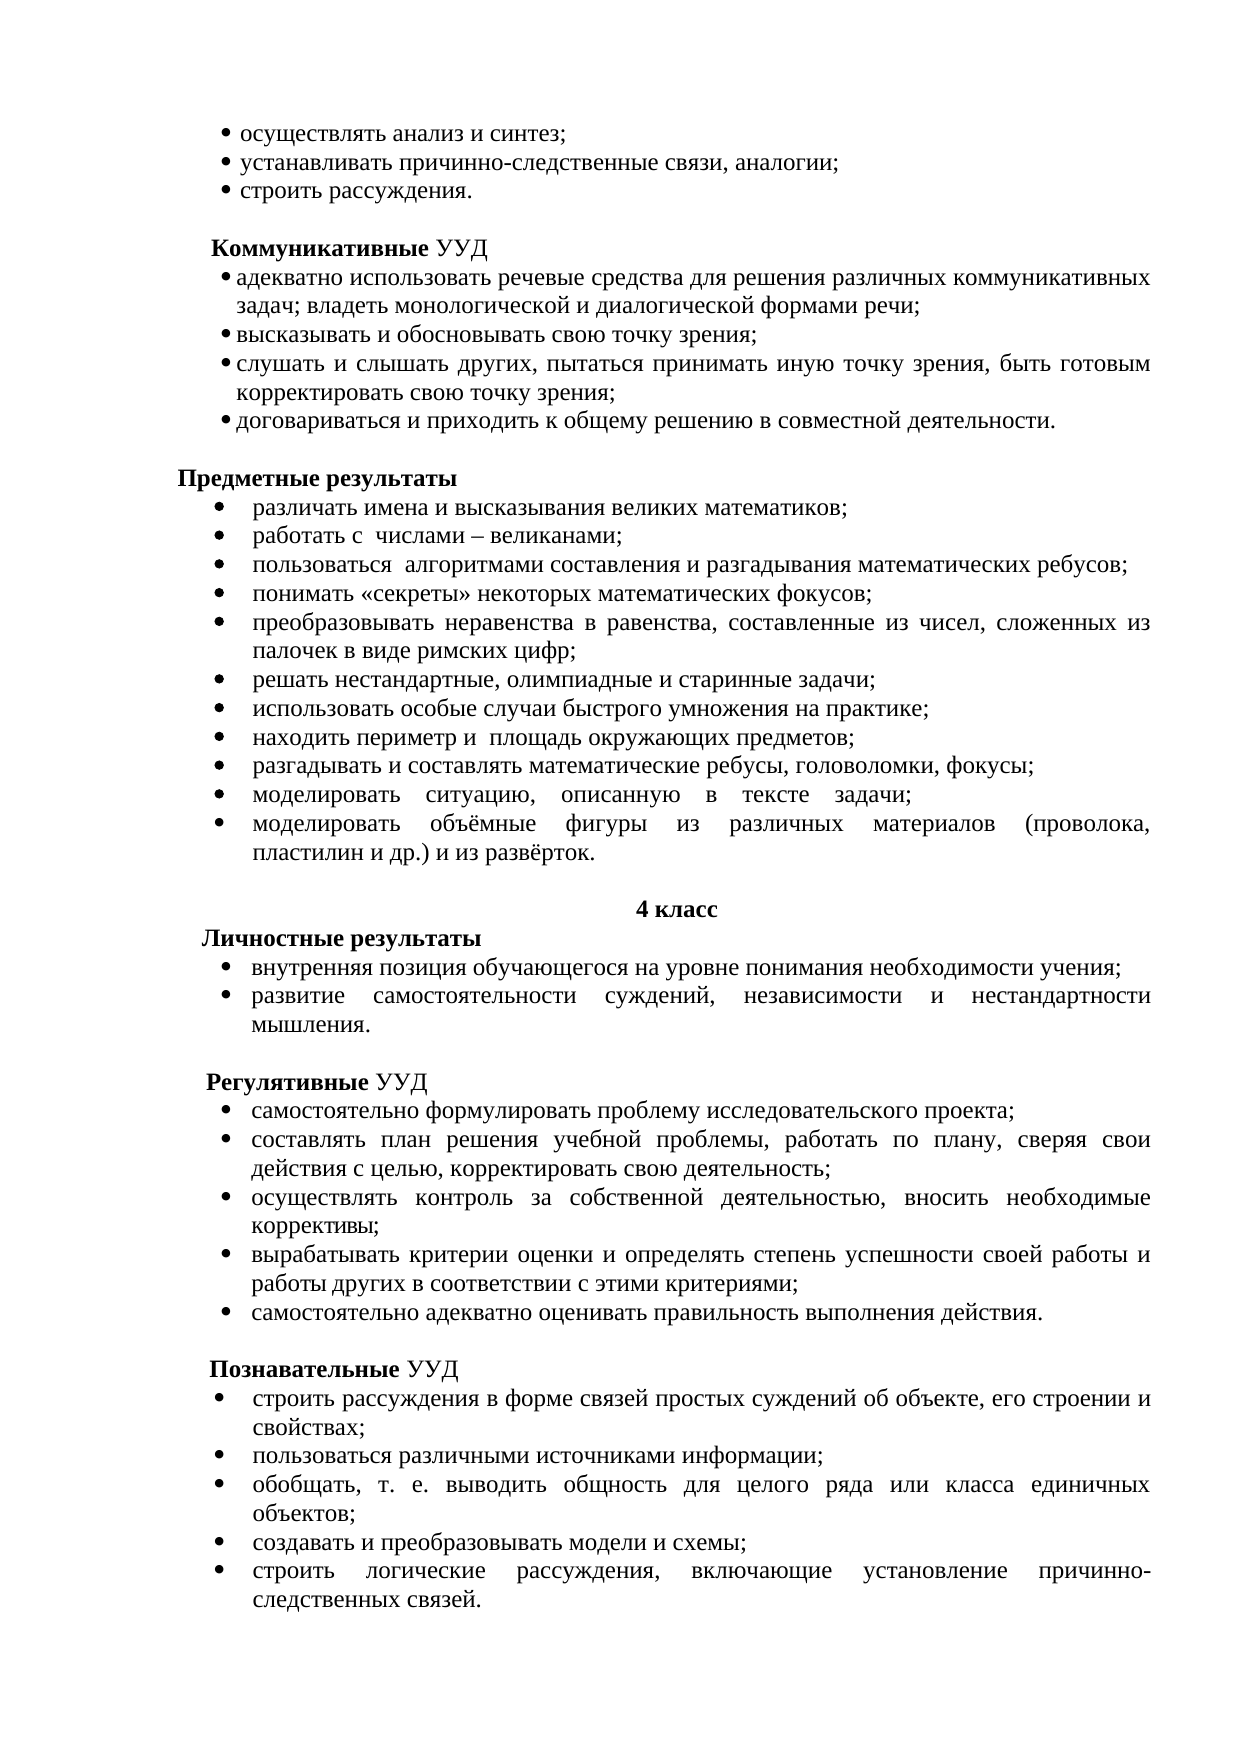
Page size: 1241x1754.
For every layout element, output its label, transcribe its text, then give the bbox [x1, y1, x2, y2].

list работать с числами – великанами; [215, 521, 1152, 549]
list вырабатывать критерии оценки и определять степень успешности своей работы и работы других в соответствии с этими критериями; [222, 1239, 1152, 1297]
list осуществлять анализ и синтез; [222, 118, 1149, 147]
list устанавливать причинно-следственные связи, аналогии; [222, 147, 1149, 176]
list строить рассуждения в форме связей простых суждений об объекте, его строении и свойствах; [215, 1383, 1152, 1441]
list строить рассуждения. [222, 176, 1149, 204]
list моделировать объёмные фигуры из различных материалов (проволока, пластилин и др.) и из развёрток. [215, 808, 1152, 866]
text Регулятивные УУД [206, 1067, 1078, 1096]
list понимать «секреты» некоторых математических фокусов; [215, 578, 1152, 607]
list обобщать, т. е. выводить общность для целого ряда или класса единичных объектов; [215, 1469, 1152, 1527]
text Познавательные УУД [209, 1354, 1152, 1383]
text Коммуникативные УУД [211, 233, 1152, 262]
list самостоятельно адекватно оценивать правильность выполнения действия. [222, 1297, 1152, 1326]
list составлять план решения учебной проблемы, работать по плану, сверяя свои действия с целью, корректировать свою деятельность; [222, 1124, 1152, 1182]
text 4 класс [202, 894, 1152, 923]
list различать имена и высказывания великих математиков; [215, 492, 1152, 521]
list договариваться и приходить к общему решению в совместной деятельности. [222, 406, 1152, 434]
list решать нестандартные, олимпиадные и старинные задачи; [215, 664, 1152, 693]
list развитие самостоятельности суждений, независимости и нестандартности мышления. [222, 981, 1152, 1038]
list создавать и преобразовывать модели и схемы; [215, 1527, 1152, 1556]
list адекватно использовать речевые средства для решения различных коммуникативных задач; владеть монологической и диалогической формами речи; [222, 262, 1152, 319]
list находить периметр и площадь окружающих предметов; [215, 722, 1152, 751]
list осуществлять контроль за собственной деятельностью, вносить необходимые коррективы; [222, 1182, 1152, 1239]
list моделировать ситуацию, описанную в тексте задачи; [215, 779, 1152, 808]
list слушать и слышать других, пытаться принимать иную точку зрения, быть готовым корректировать свою точку зрения; [222, 348, 1152, 406]
list внутренняя позиция обучающегося на уровне понимания необходимости учения; [222, 952, 1152, 981]
text Личностные результаты [202, 923, 1152, 952]
list использовать особые случаи быстрого умножения на практике; [215, 693, 1152, 722]
list пользоваться алгоритмами составления и разгадывания математических ребусов; [215, 549, 1152, 578]
list самостоятельно формулировать проблему исследовательского проекта; [222, 1096, 1152, 1124]
list преобразовывать неравенства в равенства, составленные из чисел, сложенных из палочек в виде римских цифр; [215, 607, 1152, 664]
list строить логические рассуждения, включающие установление причинно-следственных связей. [215, 1556, 1152, 1613]
list разгадывать и составлять математические ребусы, головоломки, фокусы; [215, 751, 1152, 779]
list высказывать и обосновывать свою точку зрения; [222, 319, 1152, 348]
text Предметные результаты [177, 463, 1152, 492]
list пользоваться различными источниками информации; [215, 1441, 1152, 1469]
